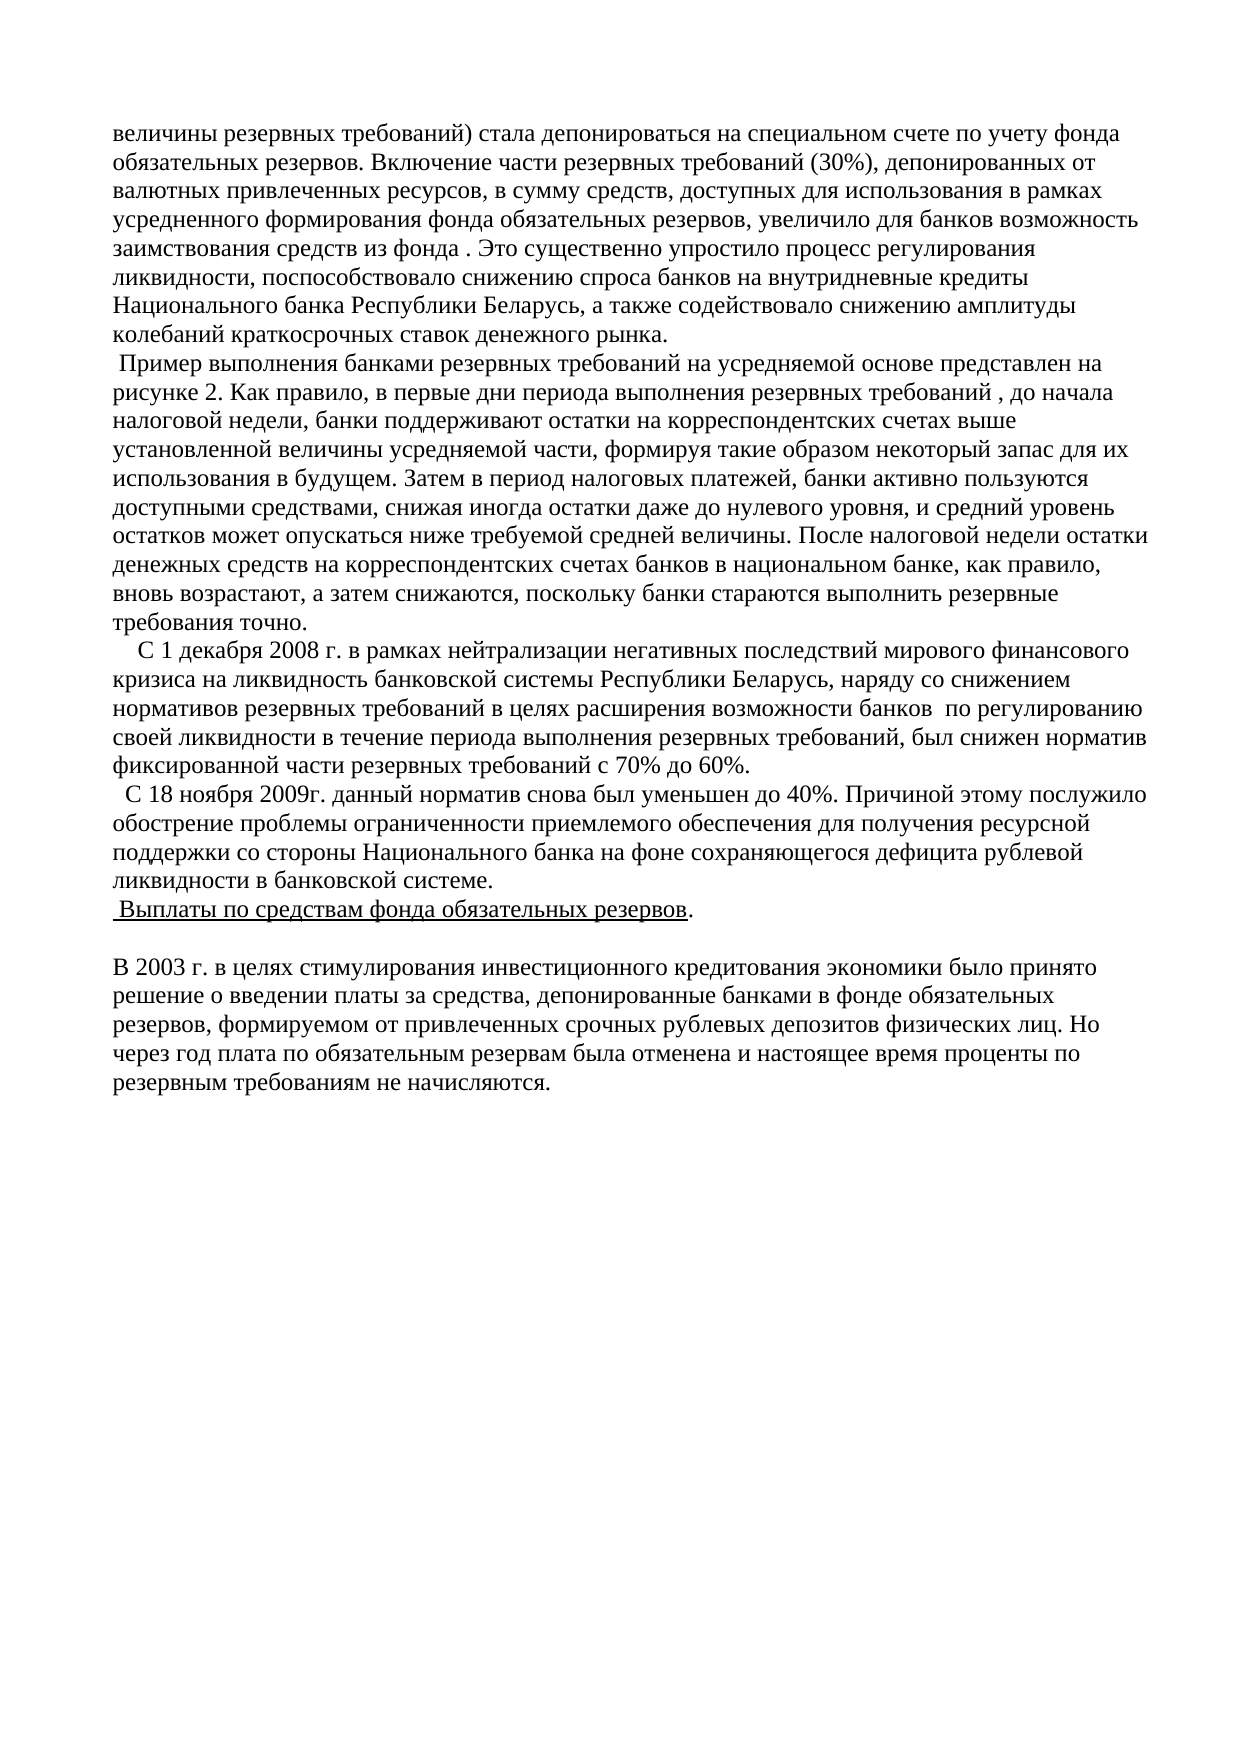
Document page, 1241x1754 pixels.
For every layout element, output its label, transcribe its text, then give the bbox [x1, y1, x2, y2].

text Пример выполнения банками резервных требований на усредняемой основе представлен на рисунке 2. Как правило, в первые дни периода выполнения резервных требований , до начала налоговой недели, банки поддерживают остатки на корреспондентских счетах выше установленной величины усредняемой части, формируя такие образом некоторый запас для их использования в будущем. Затем в период налоговых платежей, банки активно пользуются доступными средствами, снижая иногда остатки даже до нулевого уровня, и средний уровень остатков может опускаться ниже требуемой средней величины. После налоговой недели остатки денежных средств на корреспондентских счетах банков в национальном банке, как правило, вновь возрастают, а затем снижаются, поскольку банки стараются выполнить резервные требования точно. [112, 348, 1152, 636]
text Выплаты по средствам фонда обязательных резервов. [112, 894, 1152, 923]
text С 18 ноября 2009г. данный норматив снова был уменьшен до 40%. Причиной этому послужило обострение проблемы ограниченности приемлемого обеспечения для получения ресурсной поддержки со стороны Национального банка на фоне сохраняющегося дефицита рублевой ликвидности в банковской системе. [112, 779, 1152, 894]
text С 1 декабря . в рамках нейтрализации негативных последствий мирового финансового кризиса на ликвидность банковской системы Республики Беларусь, наряду со снижением нормативов резервных требований в целях расширения возможности банков по регулированию своей ликвидности в течение периода выполнения резервных требований, был снижен норматив фиксированной части резервных требований с 70% до 60%. [112, 636, 1152, 779]
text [112, 118, 1152, 348]
text В . в целях стимулирования инвестиционного кредитования экономики было принято решение о введении платы за средства, депонированные банками в фонде обязательных резервов, формируемом от привлеченных срочных рублевых депозитов физических лиц. Но через год плата по обязательным резервам была отменена и настоящее время проценты по резервным требованиям не начисляются. [112, 952, 1152, 1096]
